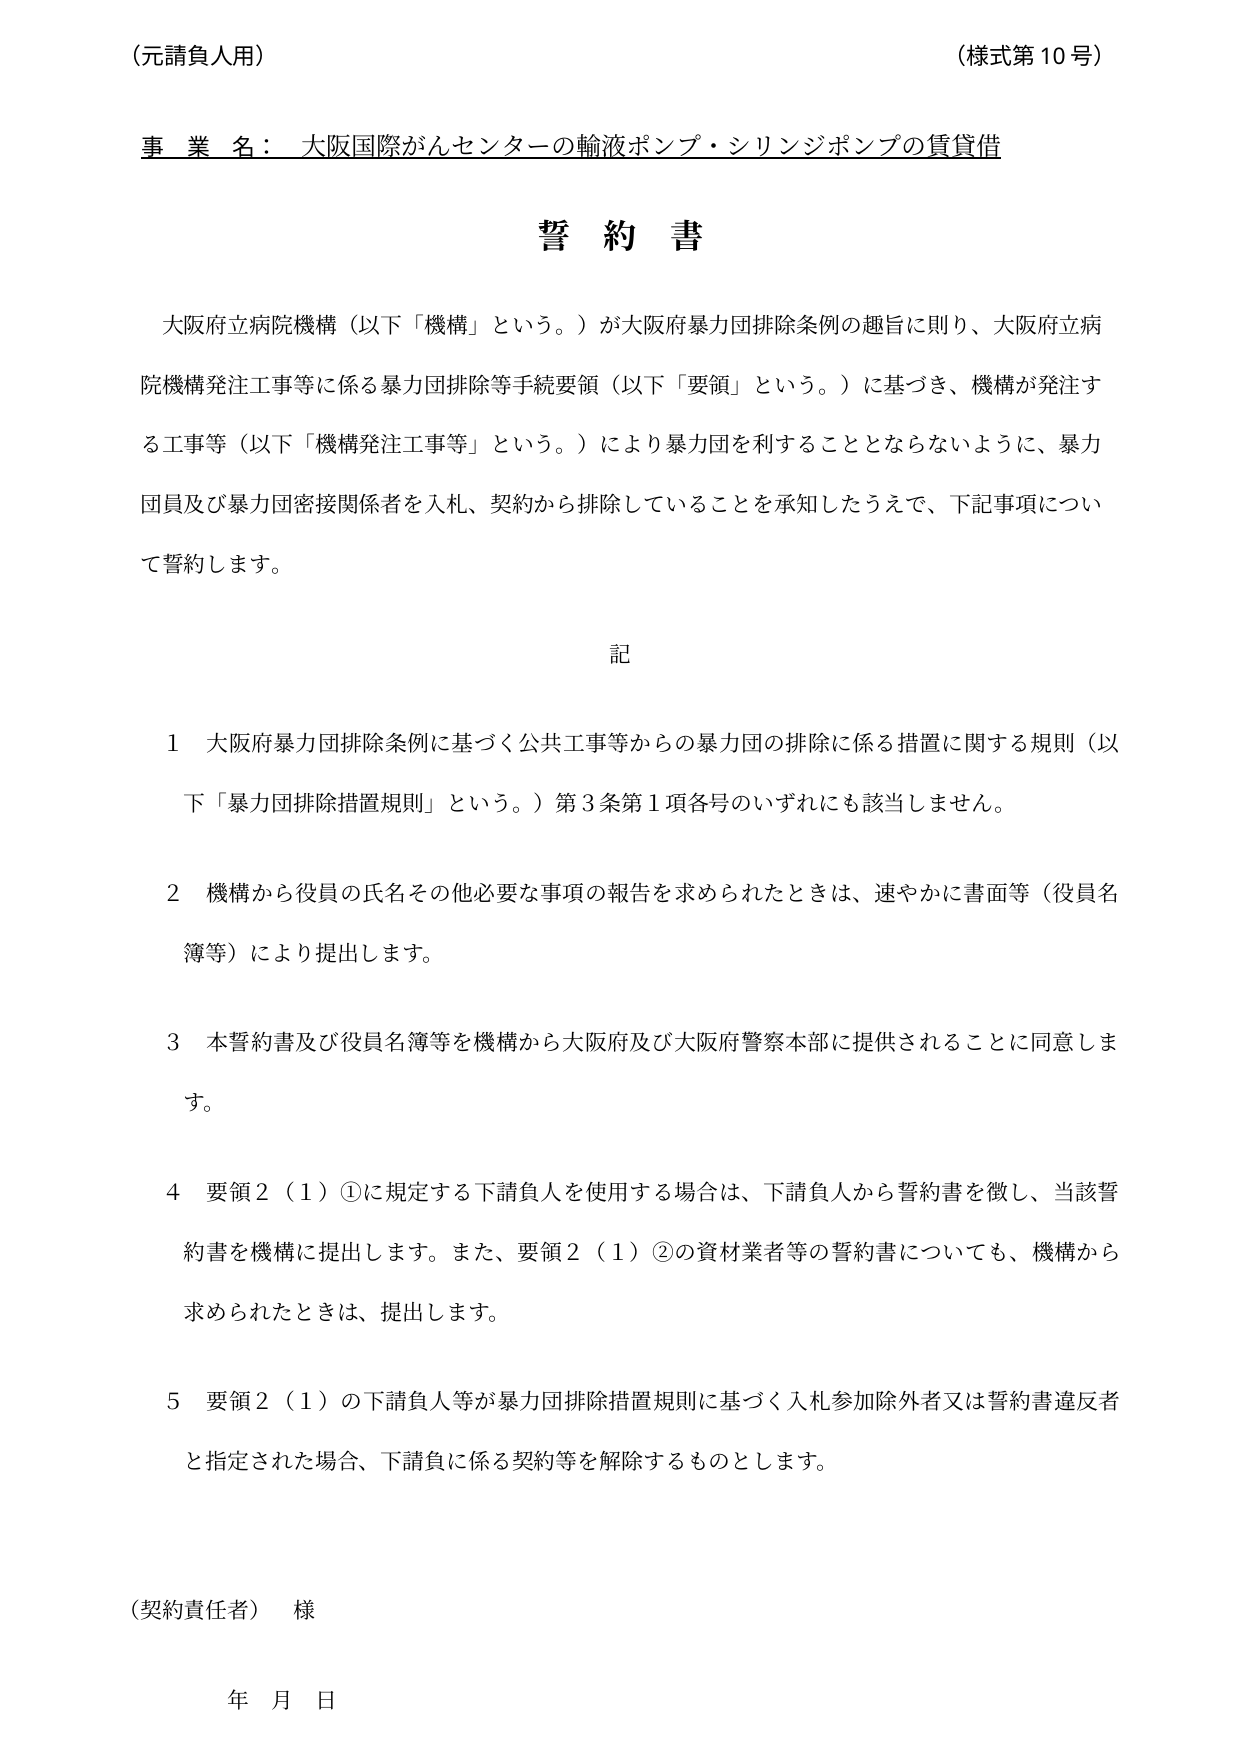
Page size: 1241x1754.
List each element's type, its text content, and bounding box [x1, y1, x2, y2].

text 事 業 名： 大阪国際がんセンターの輸液ポンプ・シリンジポンプの賃貸借 [118, 114, 1122, 174]
text ２ 機構から役員の氏名その他必要な事項の報告を求められたときは、速やかに書面等（役員名簿等）により提出します。 [162, 862, 1122, 982]
text １ 大阪府暴力団排除条例に基づく公共工事等からの暴力団の排除に係る措置に関する規則（以下「暴力団排除措置規則」という。）第３条第１項各号のいずれにも該当しません。 [162, 712, 1122, 832]
text ５ 要領２（１）の下請負人等が暴力団排除措置規則に基づく入札参加除外者又は誓約書違反者と指定された場合、下請負に係る契約等を解除するものとします。 [162, 1370, 1122, 1490]
text 年 月 日 [118, 1669, 1122, 1729]
text 大阪府立病院機構（以下「機構」という。）が大阪府暴力団排除条例の趣旨に則り、大阪府立病院機構発注工事等に係る暴力団排除等手続要領（以下「要領」という。）に基づき、機構が発注する工事等（以下「機構発注工事等」という。）により暴力団を利することとならないように、暴力団員及び暴力団密接関係者を入札、契約から排除していることを承知したうえで、下記事項について誓約します。 [140, 294, 1122, 593]
text 誓 約 書 [118, 204, 1122, 264]
text ４ 要領２（１）①に規定する下請負人を使用する場合は、下請負人から誓約書を徴し、当該誓約書を機構に提出します。また、要領２（１）②の資材業者等の誓約書についても、機構から求められたときは、提出します。 [162, 1161, 1122, 1340]
text ３ 本誓約書及び役員名簿等を機構から大阪府及び大阪府警察本部に提供されることに同意します。 [162, 1011, 1122, 1131]
text （元請負人用） （様式第10号） [118, 25, 1122, 85]
text （契約責任者） 様 [118, 1579, 1122, 1639]
text 記 [118, 623, 1122, 683]
